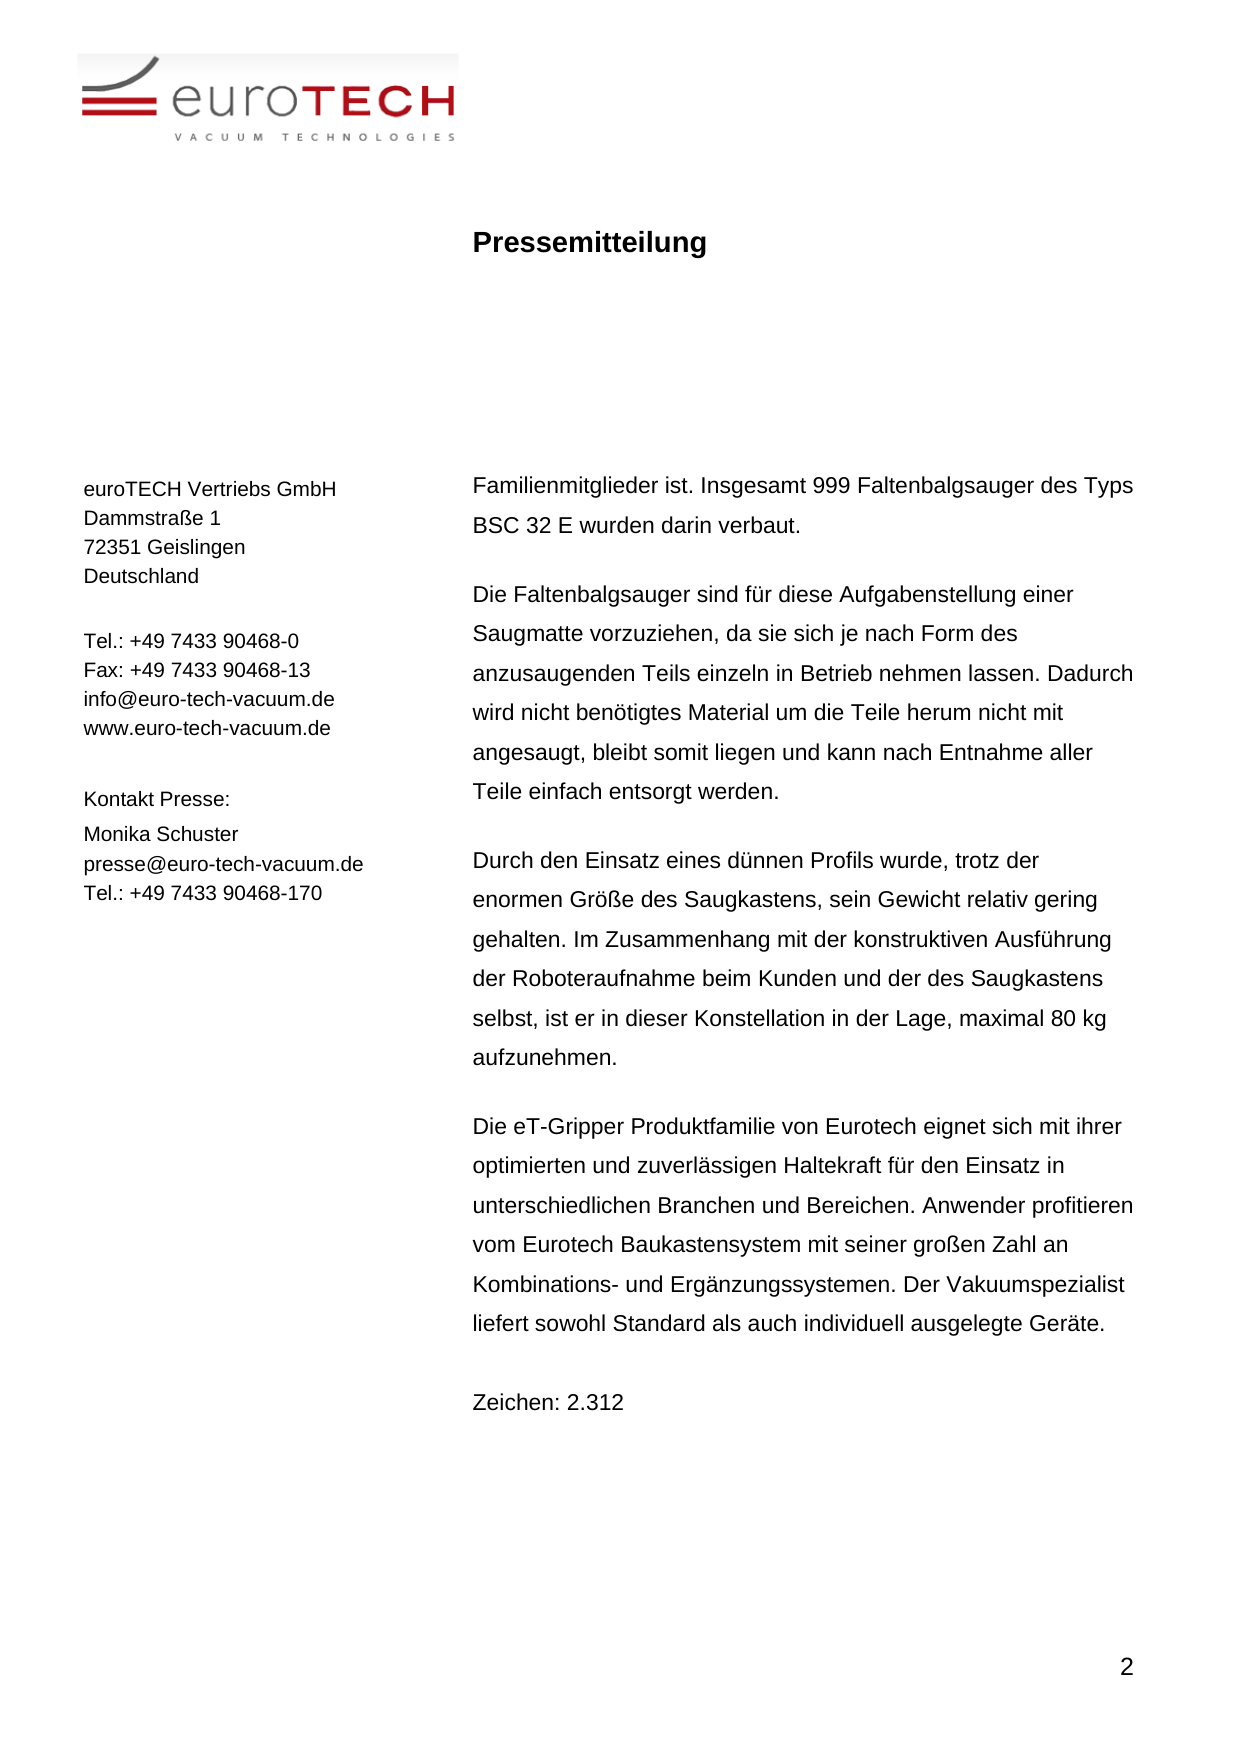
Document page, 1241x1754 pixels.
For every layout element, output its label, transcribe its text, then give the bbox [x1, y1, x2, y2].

text Die Faltenbalgsauger sind für diese Aufgabenstellung einer Saugmatte vorzuziehen, da sie sich je nach Form des anzusaugenden Teils einzeln in Betrieb nehmen lassen. Dadurch wird nicht benötigtes Material um die Teile herum nicht mit angesaugt, bleibt somit liegen und kann nach Entnahme aller Teile einfach entsorgt werden. [472, 581, 1134, 804]
text Die eT-Gripper Produktfamilie von Eurotech eignet sich mit ihrer optimierten und zuverlässigen Haltekraft für den Einsatz in unterschiedlichen Branchen und Bereichen. Anwender profitieren vom Eurotech Baukastensystem mit seiner großen Zahl an Kombinations- und Ergänzungssystemen. Der Vakuumspezialist liefert sowohl Standard als auch individuell ausgelegte Geräte. [472, 1113, 1134, 1336]
text Zeichen: 2.312 [472, 1389, 1134, 1415]
text Durch den Einsatz eines dünnen Profils wurde, trotz der enormen Größe des Saugkastens, sein Gewicht relativ gering gehalten. Im Zusammenhang mit der konstruktiven Ausführung der Roboteraufnahme beim Kunden und der des Saugkastens selbst, ist er in dieser Konstellation in der Lage, maximal 80 kg aufzunehmen. [472, 847, 1134, 1070]
picture [8, 19, 475, 161]
